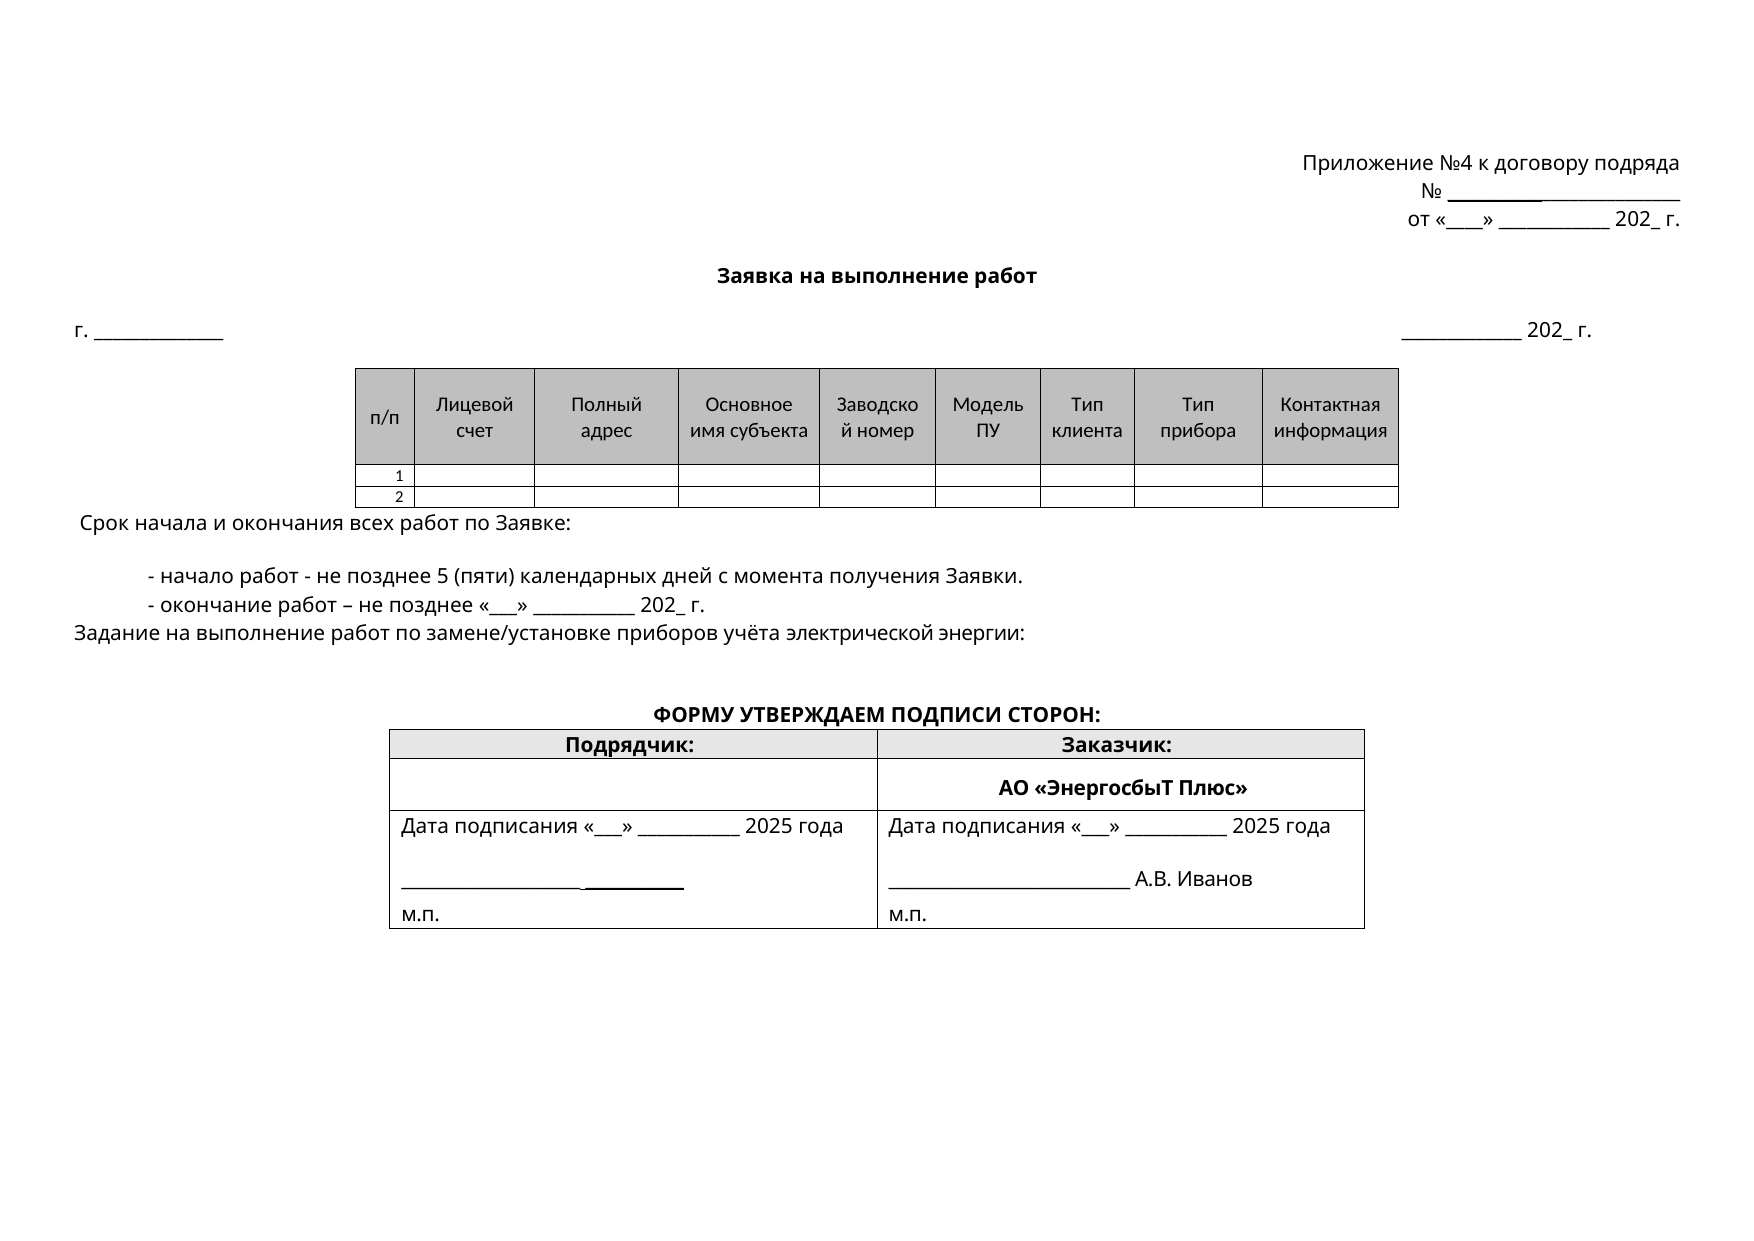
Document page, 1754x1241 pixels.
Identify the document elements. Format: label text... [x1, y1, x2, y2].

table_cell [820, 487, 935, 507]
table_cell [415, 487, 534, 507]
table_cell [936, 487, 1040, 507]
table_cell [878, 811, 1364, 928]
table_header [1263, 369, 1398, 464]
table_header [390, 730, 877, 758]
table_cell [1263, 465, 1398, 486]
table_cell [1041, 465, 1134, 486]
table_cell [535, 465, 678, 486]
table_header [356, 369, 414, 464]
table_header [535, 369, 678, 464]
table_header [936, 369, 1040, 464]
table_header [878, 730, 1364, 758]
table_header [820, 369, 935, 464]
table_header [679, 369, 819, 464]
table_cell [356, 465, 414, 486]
text Срок начала и окончания всех работ по Заявке: [74, 508, 1680, 537]
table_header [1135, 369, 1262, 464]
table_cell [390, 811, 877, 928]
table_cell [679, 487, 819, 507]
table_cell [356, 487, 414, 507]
text Задание на выполнение работ по замене/установке приборов учёта электрической энергии: [74, 618, 1680, 647]
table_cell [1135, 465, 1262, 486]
text Заявка на выполнение работ [74, 261, 1680, 290]
text от «____» ____________ 202_ г. [723, 204, 1680, 233]
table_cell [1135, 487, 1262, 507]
text № __________________________ [723, 176, 1680, 204]
list - начало работ - не позднее 5 (пяти) календарных дней с момента получения Заявки. [148, 562, 1680, 590]
text Приложение №4 к договору подряда [723, 148, 1680, 176]
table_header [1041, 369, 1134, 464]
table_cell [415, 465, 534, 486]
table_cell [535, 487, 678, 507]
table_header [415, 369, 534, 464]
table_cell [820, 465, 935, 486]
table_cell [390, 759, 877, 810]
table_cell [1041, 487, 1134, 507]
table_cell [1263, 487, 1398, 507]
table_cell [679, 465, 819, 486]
list - окончание работ – не позднее «___» ___________ 202_ г. [148, 590, 1680, 618]
text г. ______________ _____________ 202_ г. [74, 315, 1680, 343]
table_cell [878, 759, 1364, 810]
text ФОРМУ УТВЕРЖДАЕМ ПОДПИСИ СТОРОН: [74, 700, 1680, 729]
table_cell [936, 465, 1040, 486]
